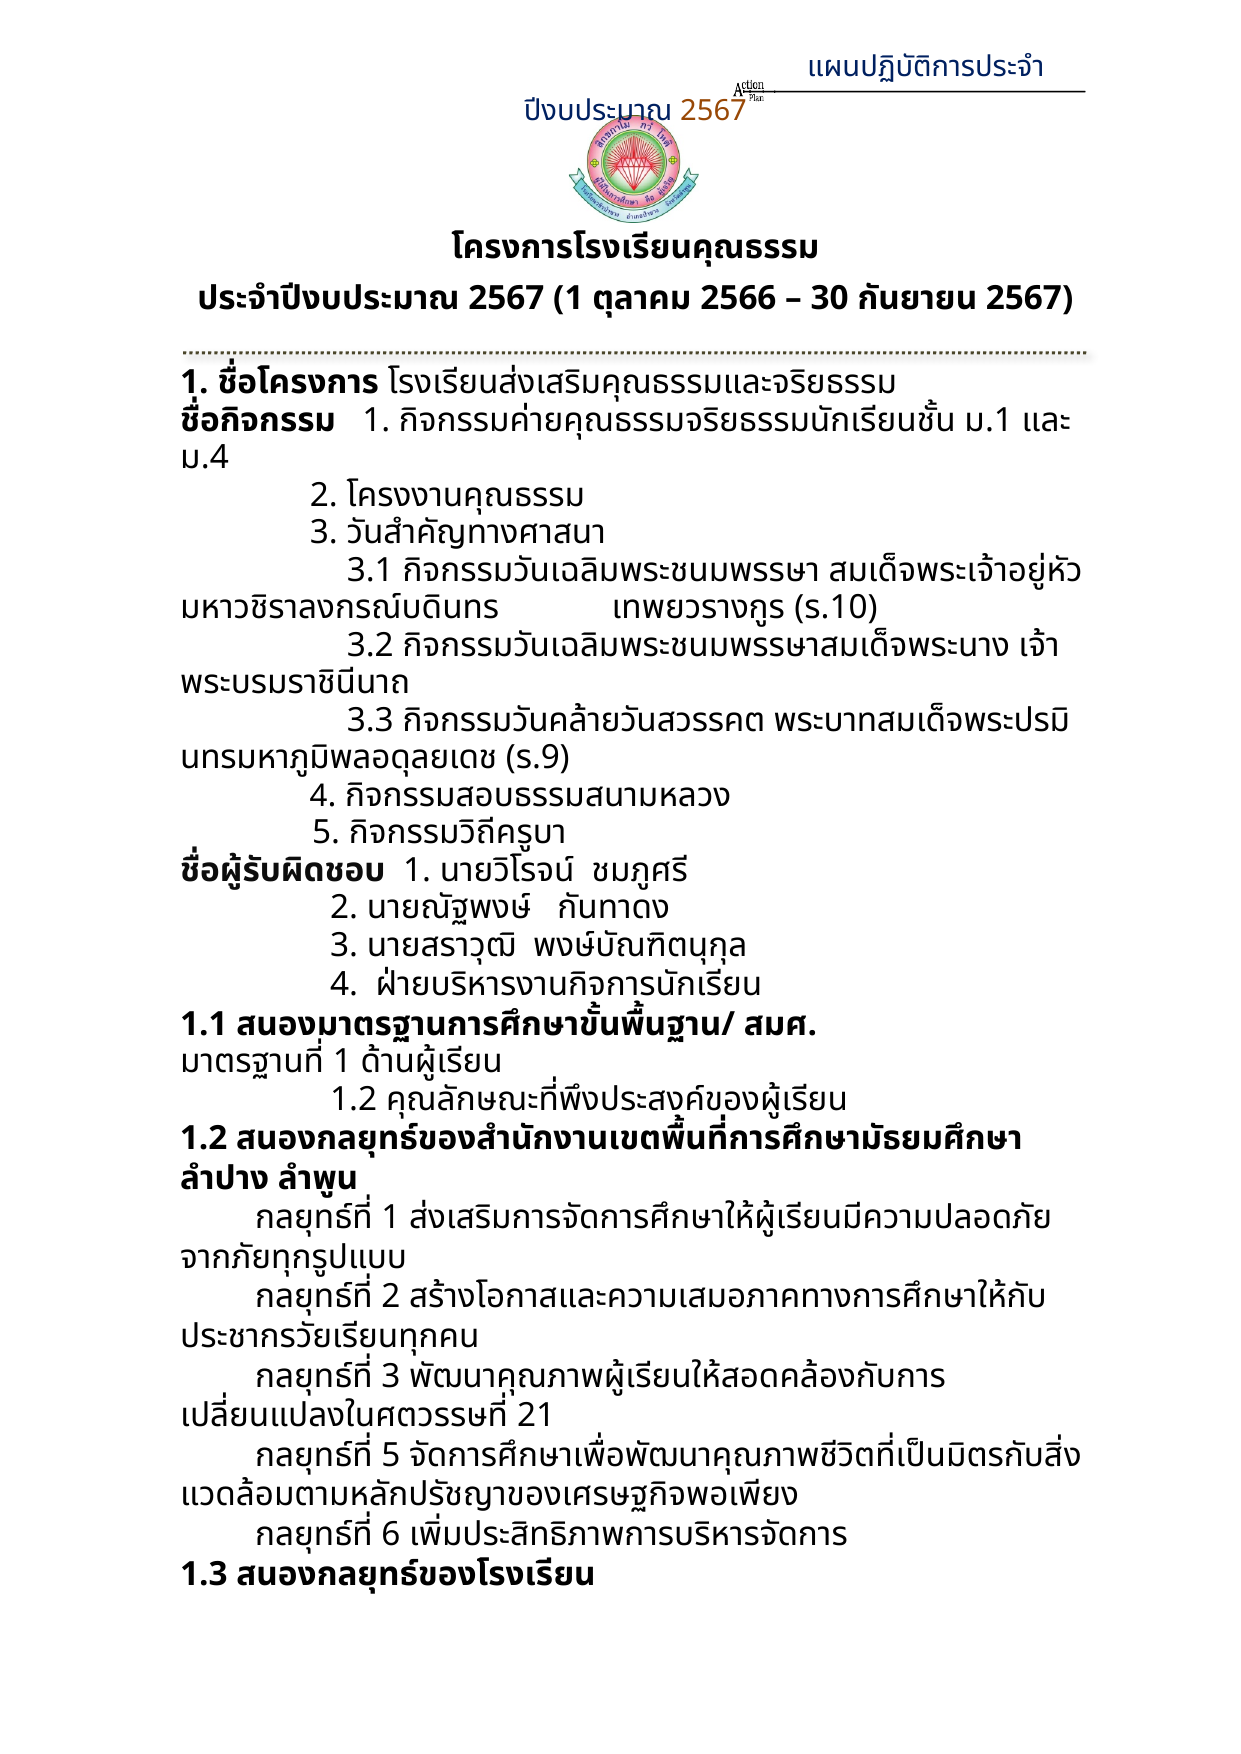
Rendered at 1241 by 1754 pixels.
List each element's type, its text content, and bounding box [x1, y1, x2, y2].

text 1.1 สนองมาตรฐานการศึกษาขั้นพื้นฐาน/ สมศ. [180, 1003, 1090, 1043]
text 2. นายณัฐพงษ์ กันทาดง [255, 889, 1090, 926]
text มาตรฐานที่ 1 ด้านผู้เรียน 1.2 คุณลักษณะที่พึงประสงค์ของผู้เรียน [180, 1043, 1090, 1118]
picture [721, 76, 1088, 107]
list 3. วันสำคัญทางศาสนา [292, 514, 1090, 551]
text โครงการโรงเรียนคุณธรรม ประจำปีงบประมาณ 2567 (1 ตุลาคม 2566 – 30 กันยายน 2567) [180, 223, 1090, 324]
list 1. ชื่อโครงการ โรงเรียนส่งเสริมคุณธรรมและจริยธรรม ชื่อกิจกรรม 1. กิจกรรมค่ายคุณธรรมจริยธรรมนักเรียนชั้น ม.1 และ ม.4 [180, 364, 1090, 476]
text 4. กิจกรรมสอบธรรมสนามหลวง [180, 776, 1090, 814]
text 3.2 กิจกรรมวันเฉลิมพระชนมพรรษาสมเด็จพระนาง เจ้าพระบรมราชินีนาถ [180, 626, 1090, 701]
picture [568, 115, 699, 223]
text 3. นายสราวุฒิ พงษ์บัณฑิตนุกุล [255, 926, 1090, 964]
text 3.3 กิจกรรมวันคล้ายวันสวรรคต พระบาทสมเด็จพระปรมินทรมหาภูมิพลอดุลยเดช (ร.9) [180, 701, 1090, 776]
text 4. ฝ่ายบริหารงานกิจการนักเรียน [180, 964, 1090, 1003]
text ชื่อผู้รับผิดชอบ 1. นายวิโรจน์ ชมภูศรี [180, 851, 1090, 889]
list 2. โครงงานคุณธรรม [292, 476, 1090, 514]
text 5. กิจกรรมวิถีครูบา [180, 814, 1090, 851]
text 1.2 สนองกลยุทธ์ของสำนักงานเขตพื้นที่การศึกษามัธยมศึกษาลำปาง ลำพูน กลยุทธ์ที่ 1 ส่งเสริมการจัดการศึกษาให้ผู้เรียนมีความปลอดภัยจากภัยทุกรูปแบบ กลยุทธ์ที่ 2 สร้างโอกาสและความเสมอภาคทางการศึกษาให้กับประชากรวัยเรียนทุกคน กลยุทธ์ที่ 3 พัฒนาคุณภาพผู้เรียนให้สอดคล้องกับการเปลี่ยนแปลงในศตวรรษที่ 21 กลยุทธ์ที่ 5 จัดการศึกษาเพื่อพัฒนาคุณภาพชีวิตที่เป็นมิตรกับสิ่งแวดล้อมตามหลักปรัชญาของเศรษฐกิจพอเพียง กลยุทธ์ที่ 6 เพิ่มประสิทธิภาพการบริหารจัดการ 1.3 สนองกลยุทธ์ของโรงเรียน [179, 1118, 1090, 1593]
text 3.1 กิจกรรมวันเฉลิมพระชนมพรรษา สมเด็จพระเจ้าอยู่หัวมหาวชิราลงกรณ์บดินทร เทพยวรางกูร (ร.10) [180, 551, 1090, 626]
